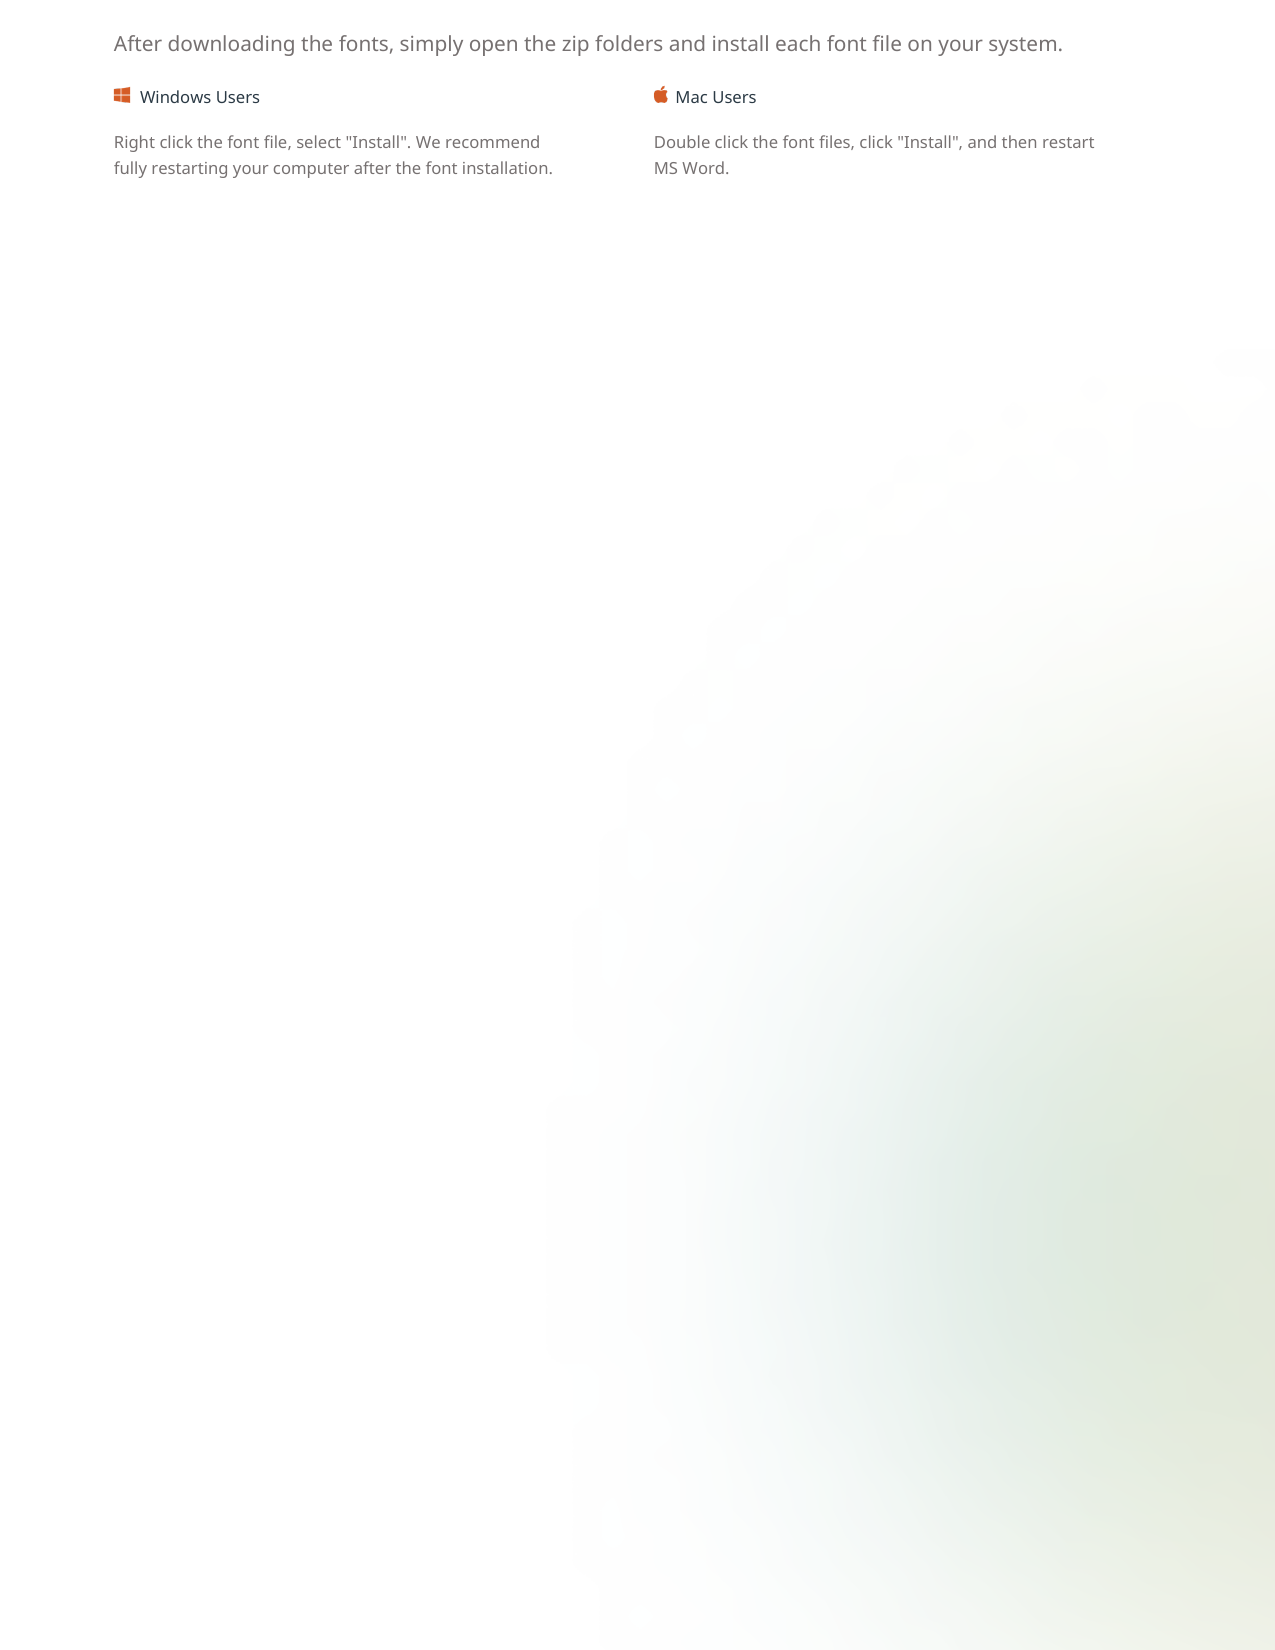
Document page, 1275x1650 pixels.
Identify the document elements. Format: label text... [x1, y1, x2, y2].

table_cell Mac Users Double click the font files, click "Install", and then restart MS Word. [630, 86, 1162, 183]
table_cell Windows Users Right click the font file, select "Install". We recommend fully restarting your computer after the font installation. [114, 86, 630, 183]
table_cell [114, 30, 1162, 86]
picture [0, 0, 1275, 1650]
